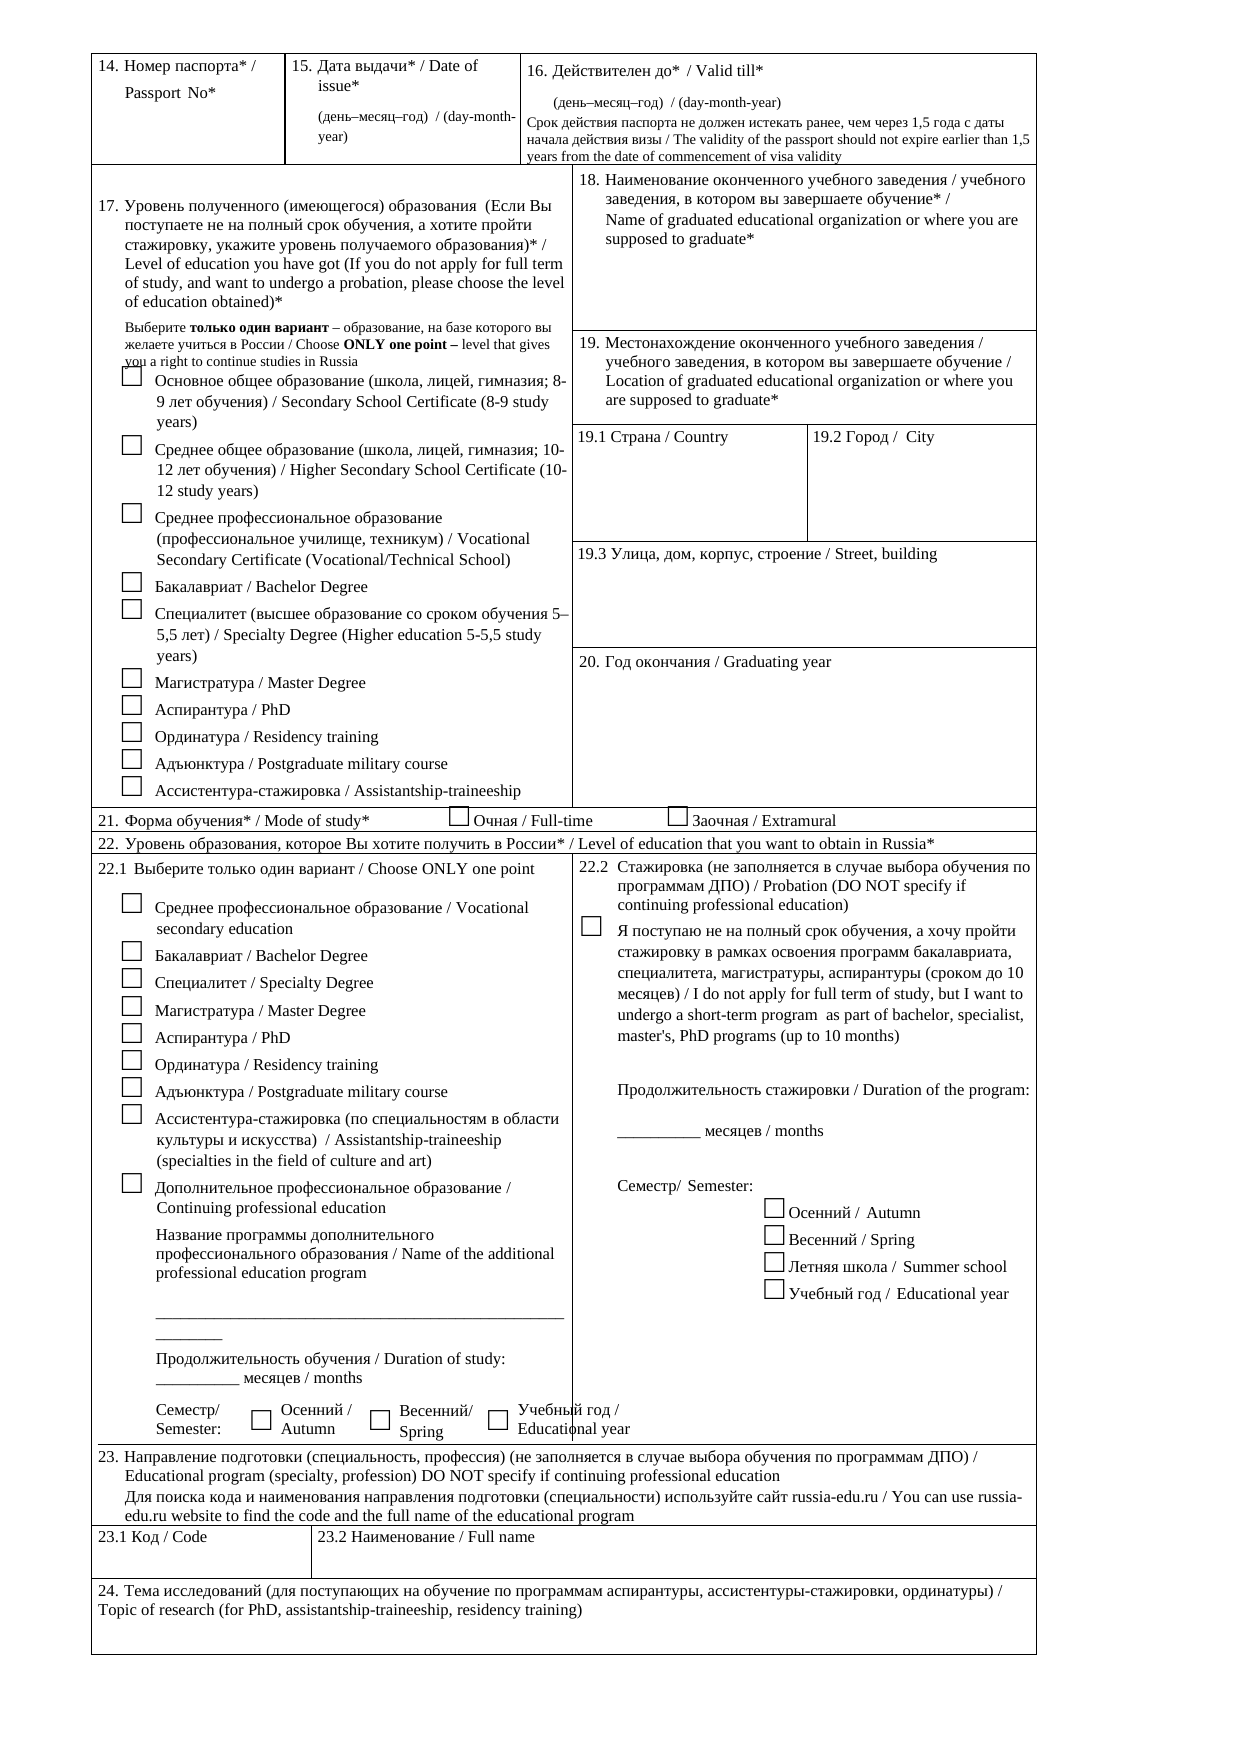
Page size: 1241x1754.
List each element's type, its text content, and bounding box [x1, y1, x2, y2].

table_cell Уровень полученного (имеющегося) образования (Если Вы поступаете не на полный срок обучения, а хотите пройти стажировку, укажите уровень получаемого образования)* / Level of education you have got (If you do not apply for full term of study, and want to undergo a probation, please choose the level of education obtained)* Выберите только один вариант – образование, на базе которого вы желаете учиться в России / Choose ONLY one point – level that gives you a right to continue studies in Russia □ Основное общее образование (школа, лицей, гимназия; 8-9 лет обучения) / Secondary School Certificate (8-9 study years) □ Среднее общее образование (школа, лицей, гимназия; 10-12 лет обучения) / Higher Secondary School Certificate (10-12 study years) □ Среднее профессиональное образование (профессиональное училище, техникум) / Vocational Secondary Certificate (Vocational/Technical School) □ Бакалавриат / Bachelor Degree □ Специалитет (высшее образование со сроком обучения 5–5,5 лет) / Specialty Degree (Higher education 5-5,5 study years) □ Магистратура / Master Degree □ Аспирантура / PhD □ Ординатура / Residency training □ Адъюнктура / Postgraduate military course □ Ассистентура-стажировка / Assistantship-traineeship [92, 165, 572, 807]
table_cell 19.3 Улица, дом, корпус, строение / Street, building [573, 542, 1036, 647]
table_cell Тема исследований (для поступающих на обучение по программам аспирантуры, ассистентуры-стажировки, ординатуры) / Topic of research (for PhD, assistantship-traineeship, residency training) [92, 1579, 1036, 1654]
table_cell 19.2 Город / City [808, 425, 1036, 541]
table_cell Местонахождение оконченного учебного заведения / учебного заведения, в котором вы завершаете обучение / Location of graduated educational organization or where you are supposed to graduate* [573, 331, 1036, 424]
table_cell Действителен до* / Valid till* (день–месяц–год) / (day-month-year) Срок действия паспорта не должен истекать ранее, чем через 1,5 года с даты начала действия визы / The validity of the passport should not expire earlier than 1,5 years from the date of commencement of visa validity [521, 54, 1036, 164]
table_cell Уровень образования, которое Вы хотите получить в России* / Level of education that you want to obtain in Russia* [92, 832, 1036, 853]
table_cell Номер паспорта* / Passport No* [92, 54, 284, 164]
table_cell Направление подготовки (специальность, профессия) (не заполняется в случае выбора обучения по программам ДПО) / Educational program (specialty, profession) DO NOT specify if continuing professional education Для поиска кода и наименования направления подготовки (специальности) используйте сайт russia-edu.ru / You can use russia-edu.ru website to find the code and the full name of the educational program [92, 1441, 1036, 1525]
table_cell Год окончания / Graduating year [573, 648, 1036, 807]
table_cell Наименование оконченного учебного заведения / учебного заведения, в котором вы завершаете обучение* / Name of graduated educational organization or where you are supposed to graduate* [573, 165, 1036, 329]
table_cell Выберите только один вариант / Choose ONLY one point □ Среднее профессиональное образование / Vocational secondary education □ Бакалавриат / Bachelor Degree □ Специалитет / Specialty Degree □ Магистратура / Master Degree □ Аспирантура / PhD □ Ординатура / Residency training □ Адъюнктура / Postgraduate military course □ Ассистентура-стажировка (по специальностям в области культуры и искусства) / Assistantship-traineeship (specialties in the field of culture and art) □ Дополнительное профессиональное образование / Continuing professional education Название программы дополнительного профессионального образования / Name of the additional professional education program _________________________________________________________ Продолжительность обучения / Duration of study: __________ месяцев / months [92, 854, 572, 1441]
table_cell 19.1 Страна / Country [573, 425, 807, 541]
table_cell 23.1 Код / Code [92, 1526, 311, 1577]
table_cell Форма обучения* / Mode of study* □ Очная / Full-time □ Заочная / Extramural [92, 808, 1036, 831]
table_cell Стажировка (не заполняется в случае выбора обучения по программам ДПО) / Probation (DO NOT specify if continuing professional education) □ Я поступаю не на полный срок обучения, а хочу пройти стажировку в рамках освоения программ бакалавриата, специалитета, магистратуры, аспирантуры (сроком до 10 месяцев) / I do not apply for full term of study, but I want to undergo a short-term program as part of bachelor, specialist, master's, PhD programs (up to 10 months) Продолжительность стажировки / Duration of the program: __________ месяцев / months Семестр/ Semester: [573, 854, 1036, 1441]
table_cell Дата выдачи* / Date of issue* (день–месяц–год) / (day-month-year) [286, 54, 520, 164]
table_cell 23.2 Наименование / Full name [312, 1526, 1036, 1577]
